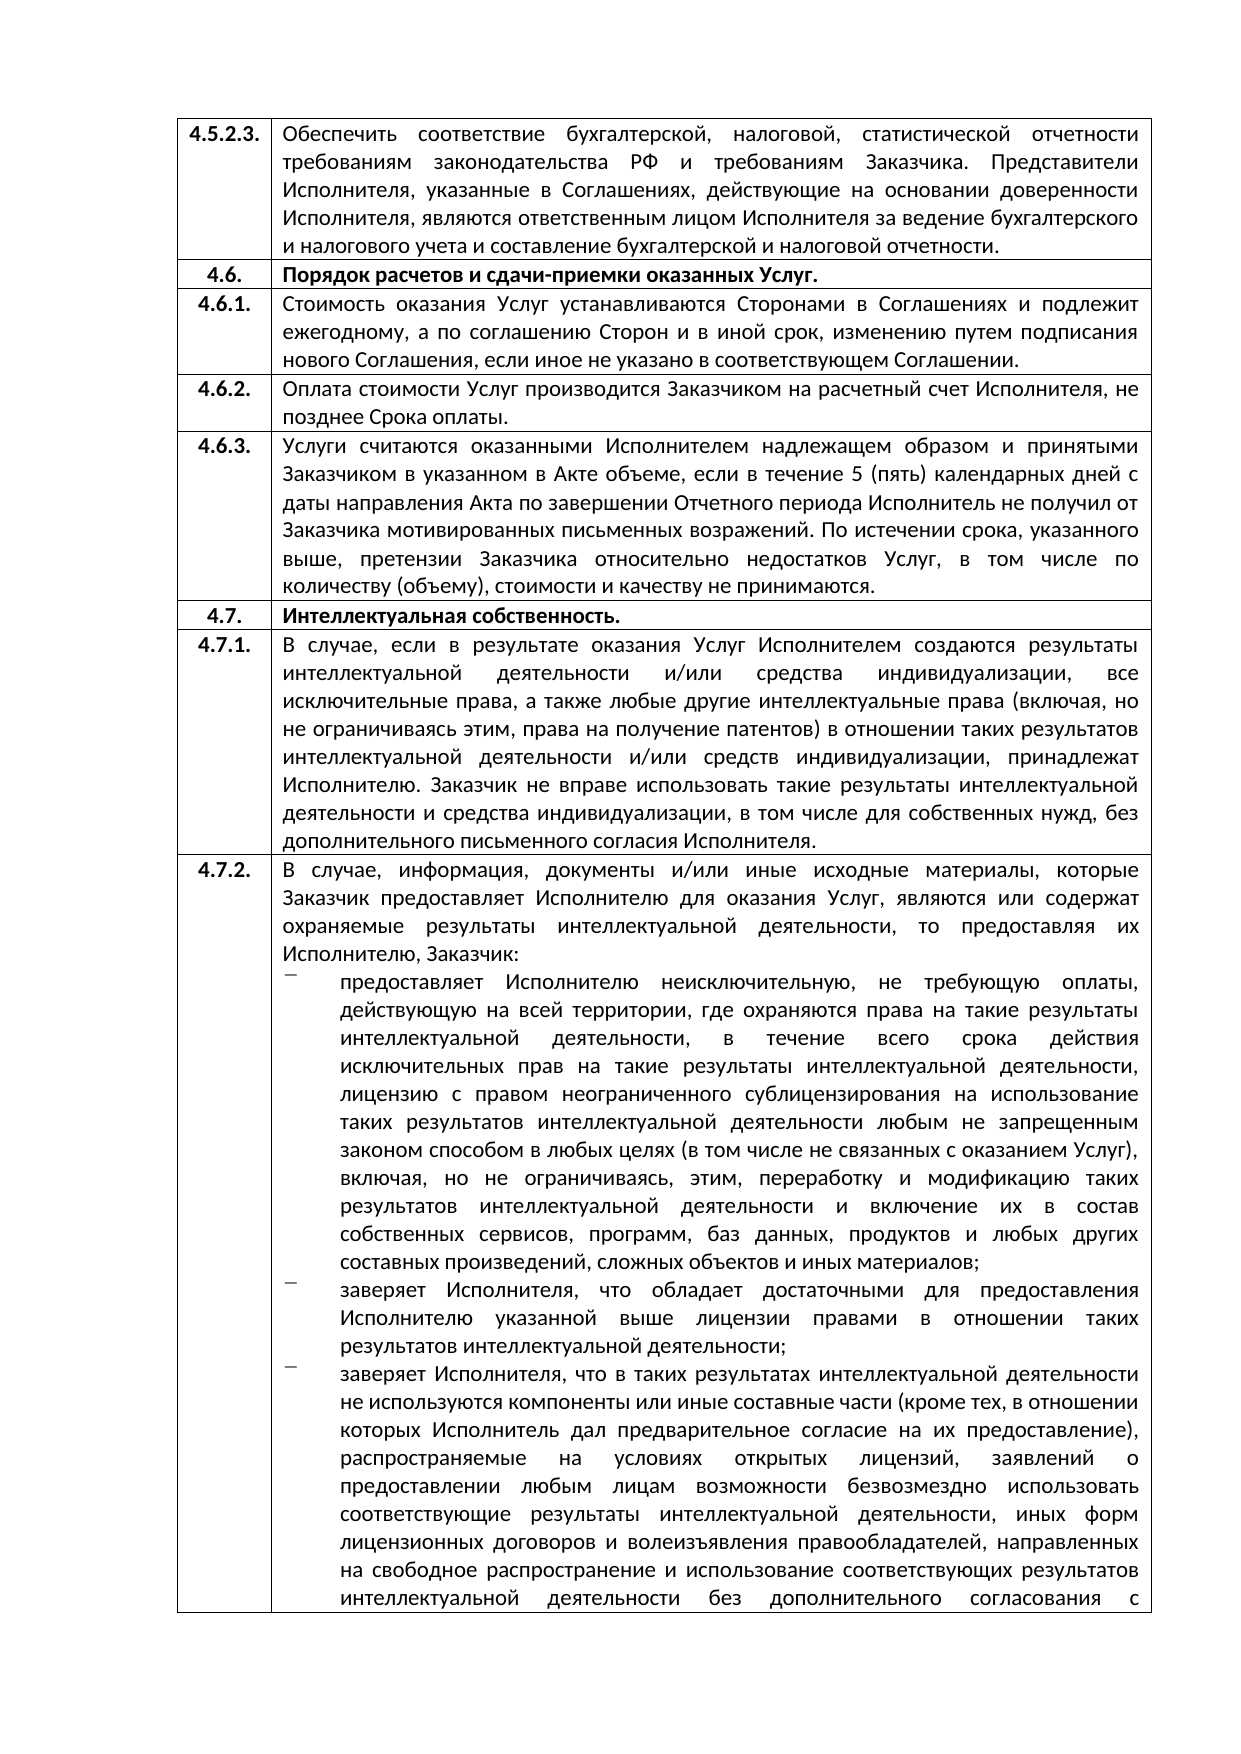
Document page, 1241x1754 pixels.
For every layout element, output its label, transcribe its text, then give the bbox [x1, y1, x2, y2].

table_cell 4.7. [178, 601, 271, 629]
table_cell 4.6.1. [178, 289, 271, 373]
table_cell Услуги считаются оказанными Исполнителем надлежащем образом и принятыми Заказчиком в указанном в Акте объеме, если в течение 5 (пять) календарных дней с даты направления Акта по завершении Отчетного периода Исполнитель не получил от Заказчика мотивированных письменных возражений. По истечении срока, указанного выше, претензии Заказчика относительно недостатков Услуг, в том числе по количеству (объему), стоимости и качеству не принимаются. [272, 432, 1151, 600]
table_cell 4.7.1. [178, 630, 271, 854]
table_cell 4.6. [178, 260, 271, 288]
table_cell Порядок расчетов и сдачи-приемки оказанных Услуг. [272, 260, 1151, 288]
table_cell В случае, если в результате оказания Услуг Исполнителем создаются результаты интеллектуальной деятельности и/или средства индивидуализации, все исключительные права, а также любые другие интеллектуальные права (включая, но не ограничиваясь этим, права на получение патентов) в отношении таких результатов интеллектуальной деятельности и/или средств индивидуализации, принадлежат Исполнителю. Заказчик не вправе использовать такие результаты интеллектуальной деятельности и средства индивидуализации, в том числе для собственных нужд, без дополнительного письменного согласия Исполнителя. [272, 630, 1151, 854]
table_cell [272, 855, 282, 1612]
table_cell Интеллектуальная собственность. [272, 601, 1151, 629]
table_cell 4.6.2. [178, 375, 271, 431]
table_cell 4.6.3. [178, 432, 271, 600]
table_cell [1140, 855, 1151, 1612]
table_cell Обеспечить соответствие бухгалтерской, налоговой, статистической отчетности требованиям законодательства РФ и требованиям Заказчика. Представители Исполнителя, указанные в Соглашениях, действующие на основании доверенности Исполнителя, являются ответственным лицом Исполнителя за ведение бухгалтерского и налогового учета и составление бухгалтерской и налоговой отчетности. [272, 119, 1151, 259]
table_cell 4.5.2.3. [178, 119, 271, 259]
table_cell 4.7.2. [178, 855, 271, 1612]
table_cell Стоимость оказания Услуг устанавливаются Сторонами в Соглашениях и подлежит ежегодному, а по соглашению Сторон и в иной срок, изменению путем подписания нового Соглашения, если иное не указано в соответствующем Соглашении. [272, 289, 1151, 373]
table_cell Оплата стоимости Услуг производится Заказчиком на расчетный счет Исполнителя, не позднее Срока оплаты. [272, 375, 1151, 431]
